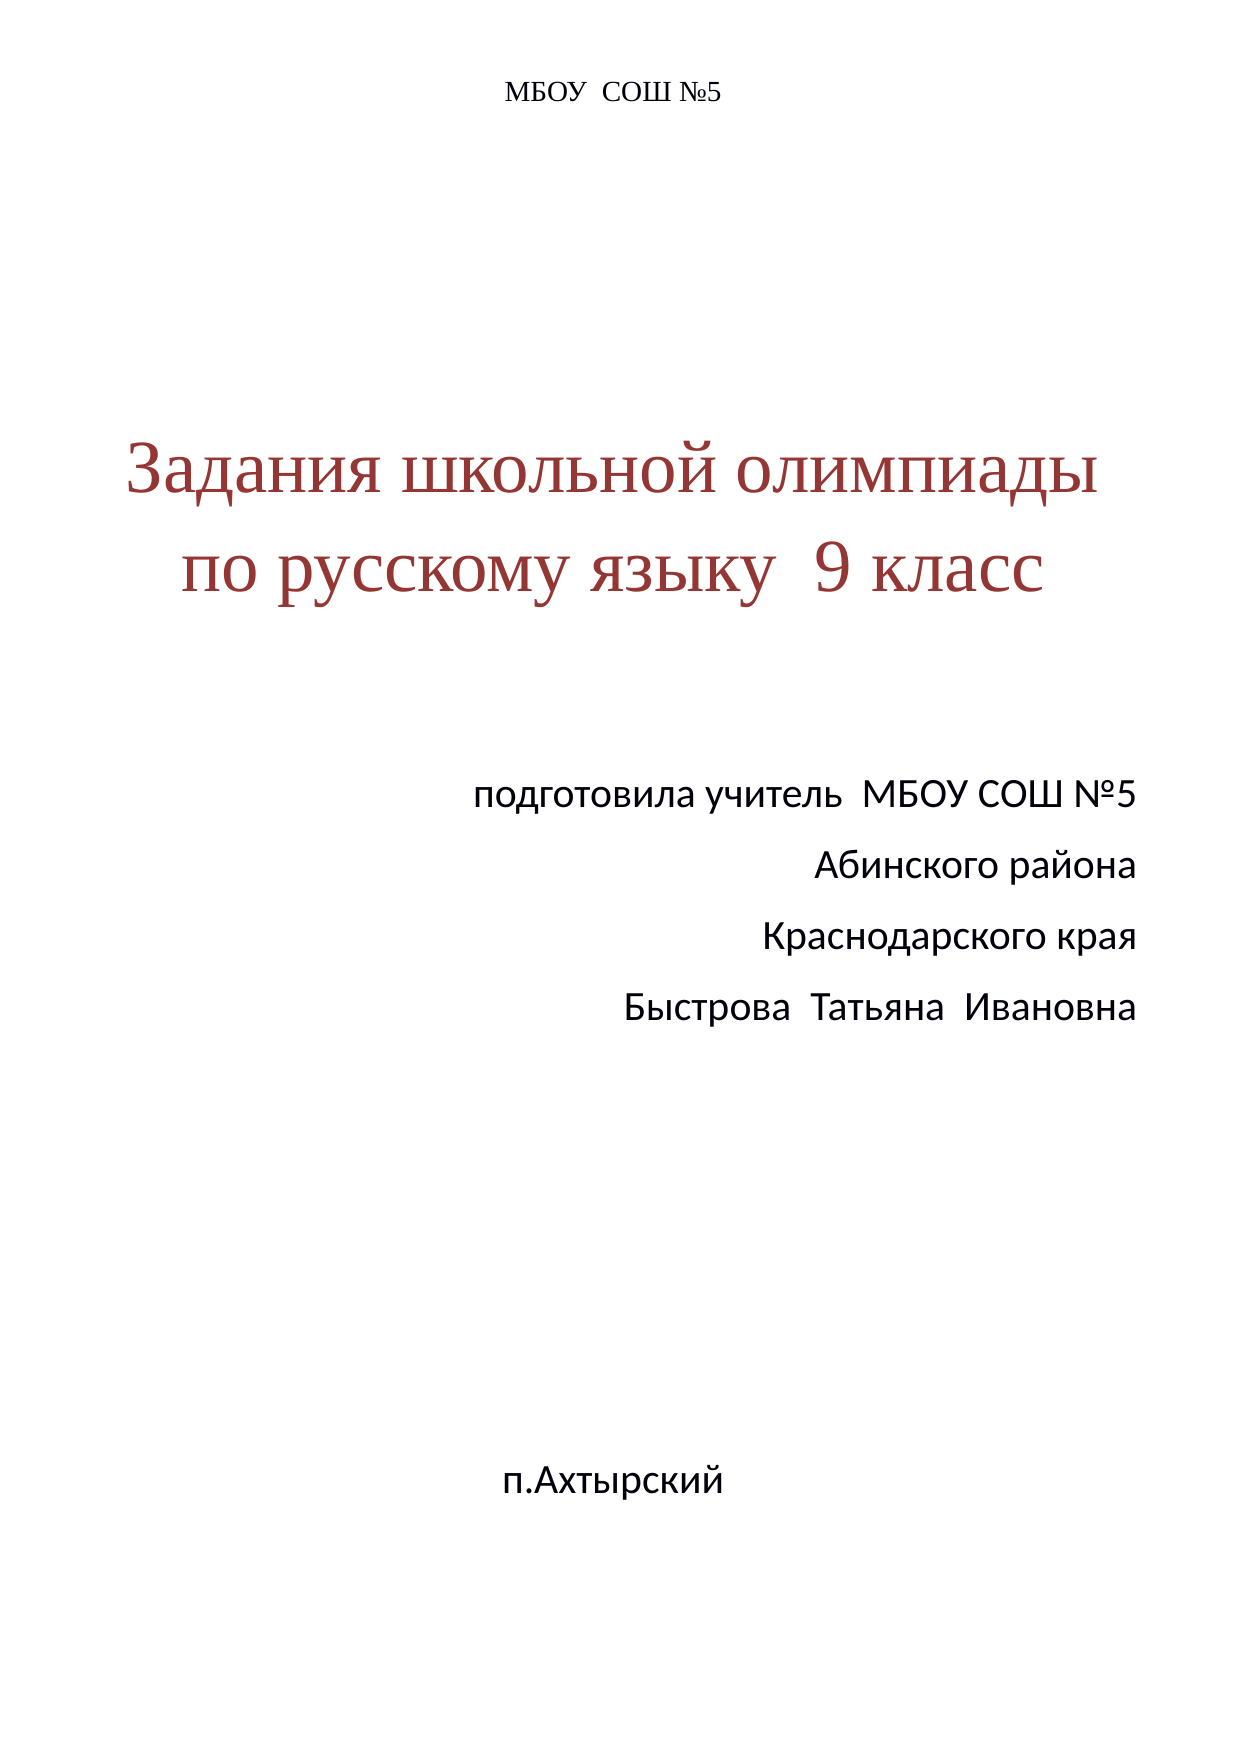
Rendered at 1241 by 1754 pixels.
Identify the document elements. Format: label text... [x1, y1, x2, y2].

text Быстрова Татьяна Ивановна [89, 980, 1137, 1031]
text МБОУ СОШ №5 [89, 74, 1137, 108]
text Абинского района [89, 838, 1137, 889]
text подготовила учитель МБОУ СОШ №5 [89, 767, 1137, 818]
text п.Ахтырский [89, 1453, 1137, 1504]
text Краснодарского края [89, 909, 1137, 960]
text Задания школьной олимпиады по русскому языку 9 класс [89, 422, 1137, 607]
